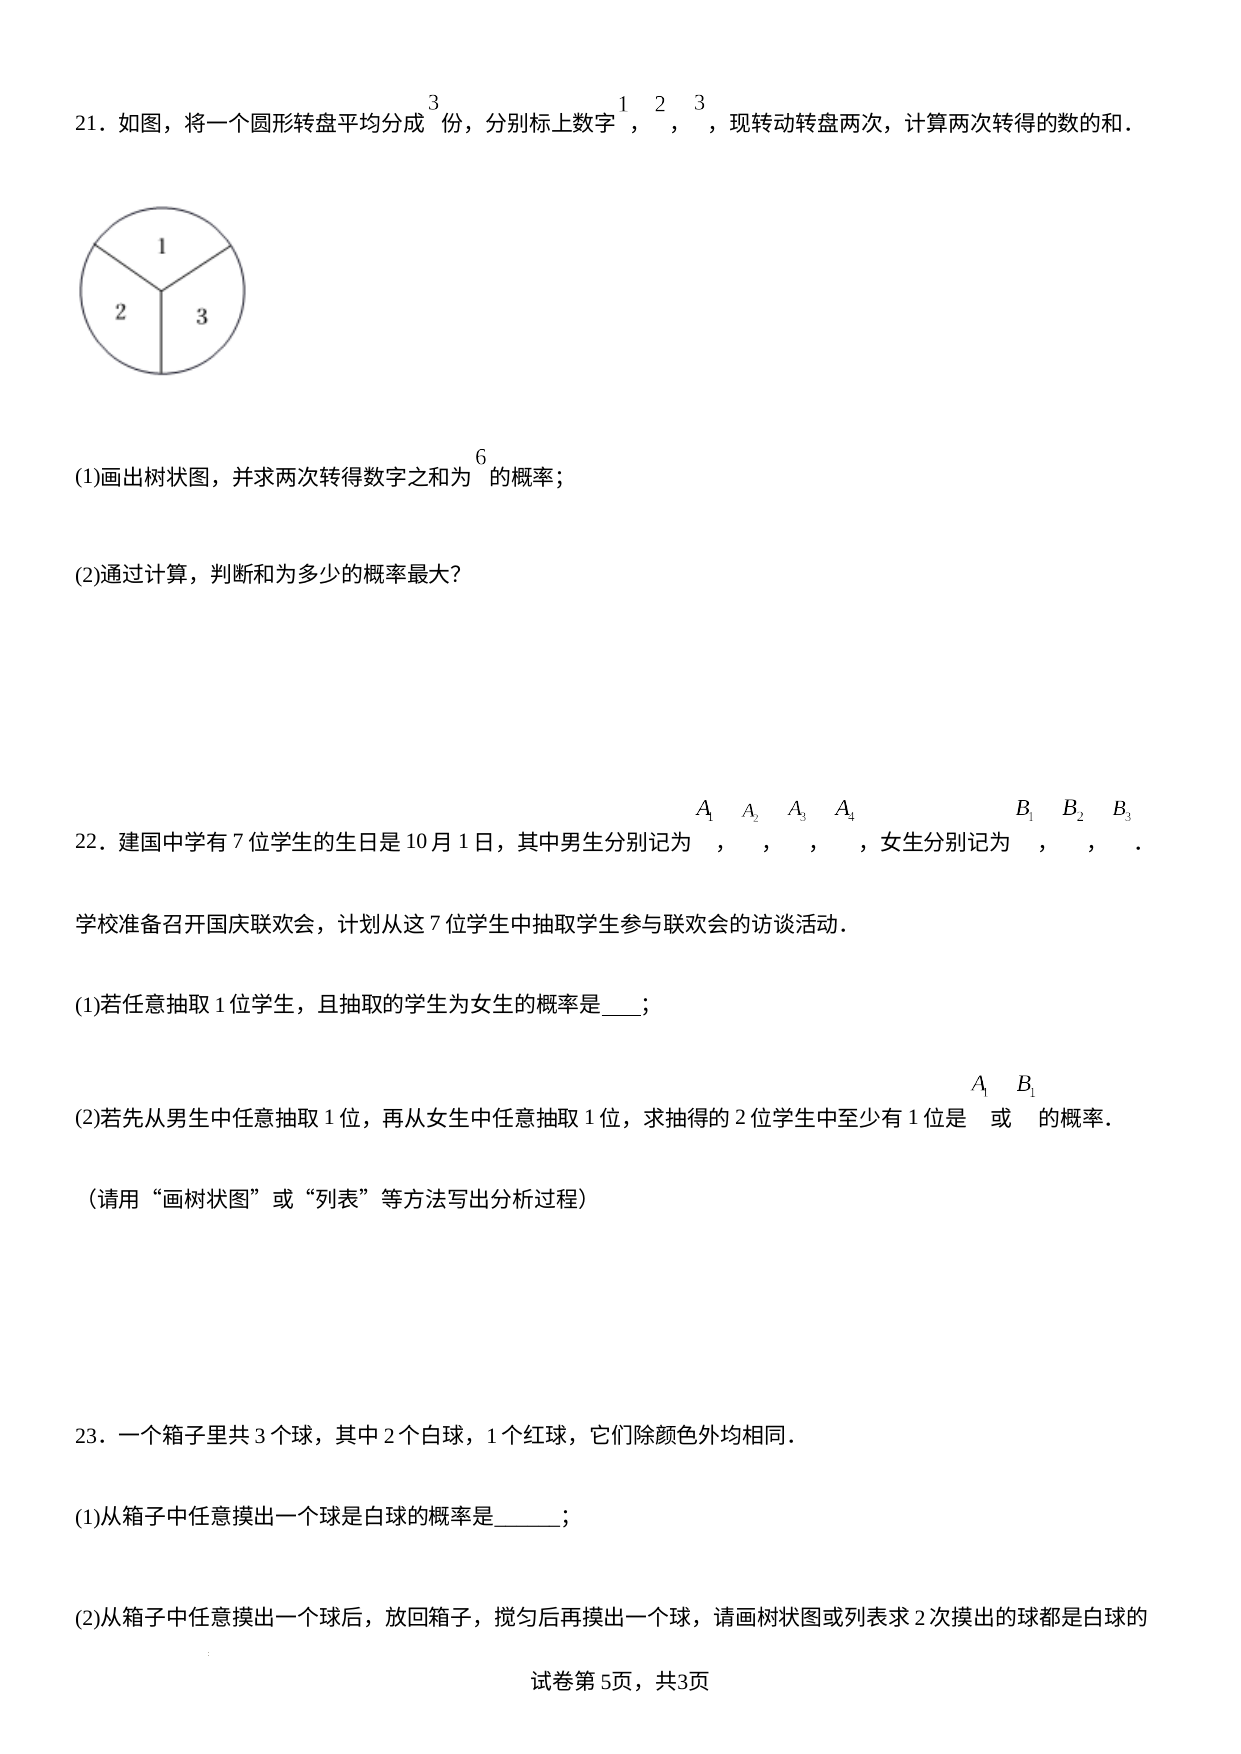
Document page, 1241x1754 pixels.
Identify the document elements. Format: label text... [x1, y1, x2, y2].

text 21．如图，将一个圆形转盘平均分成份，分别标上数字，，，现转动转盘两次，计算两次转得的数的和． [75, 89, 1165, 154]
text (2)通过计算，判断和为多少的概率最大？ [75, 556, 1165, 589]
text 22．建国中学有7位学生的生日是10月1日，其中男生分别记为，，，，女生分别记为，，．学校准备召开国庆联欢会，计划从这7位学生中抽取学生参与联欢会的访谈活动． [75, 792, 1165, 939]
text 23．一个箱子里共3个球，其中2个白球，1个红球，它们除颜色外均相同． [75, 1418, 1165, 1450]
text (2)若先从男生中任意抽取1位，再从女生中任意抽取1位，求抽得的2位学生中至少有1位是或的概率．（请用“画树状图”或“列表”等方法写出分析过程） [75, 1068, 1165, 1214]
text (1)从箱子中任意摸出一个球是白球的概率是______； [75, 1498, 1165, 1531]
text (1)若任意抽取1位学生，且抽取的学生为女生的概率是 ； [75, 987, 1165, 1019]
text (1)画出树状图，并求两次转得数字之和为的概率； [75, 443, 1165, 508]
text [75, 1579, 1165, 1644]
picture [75, 202, 249, 380]
